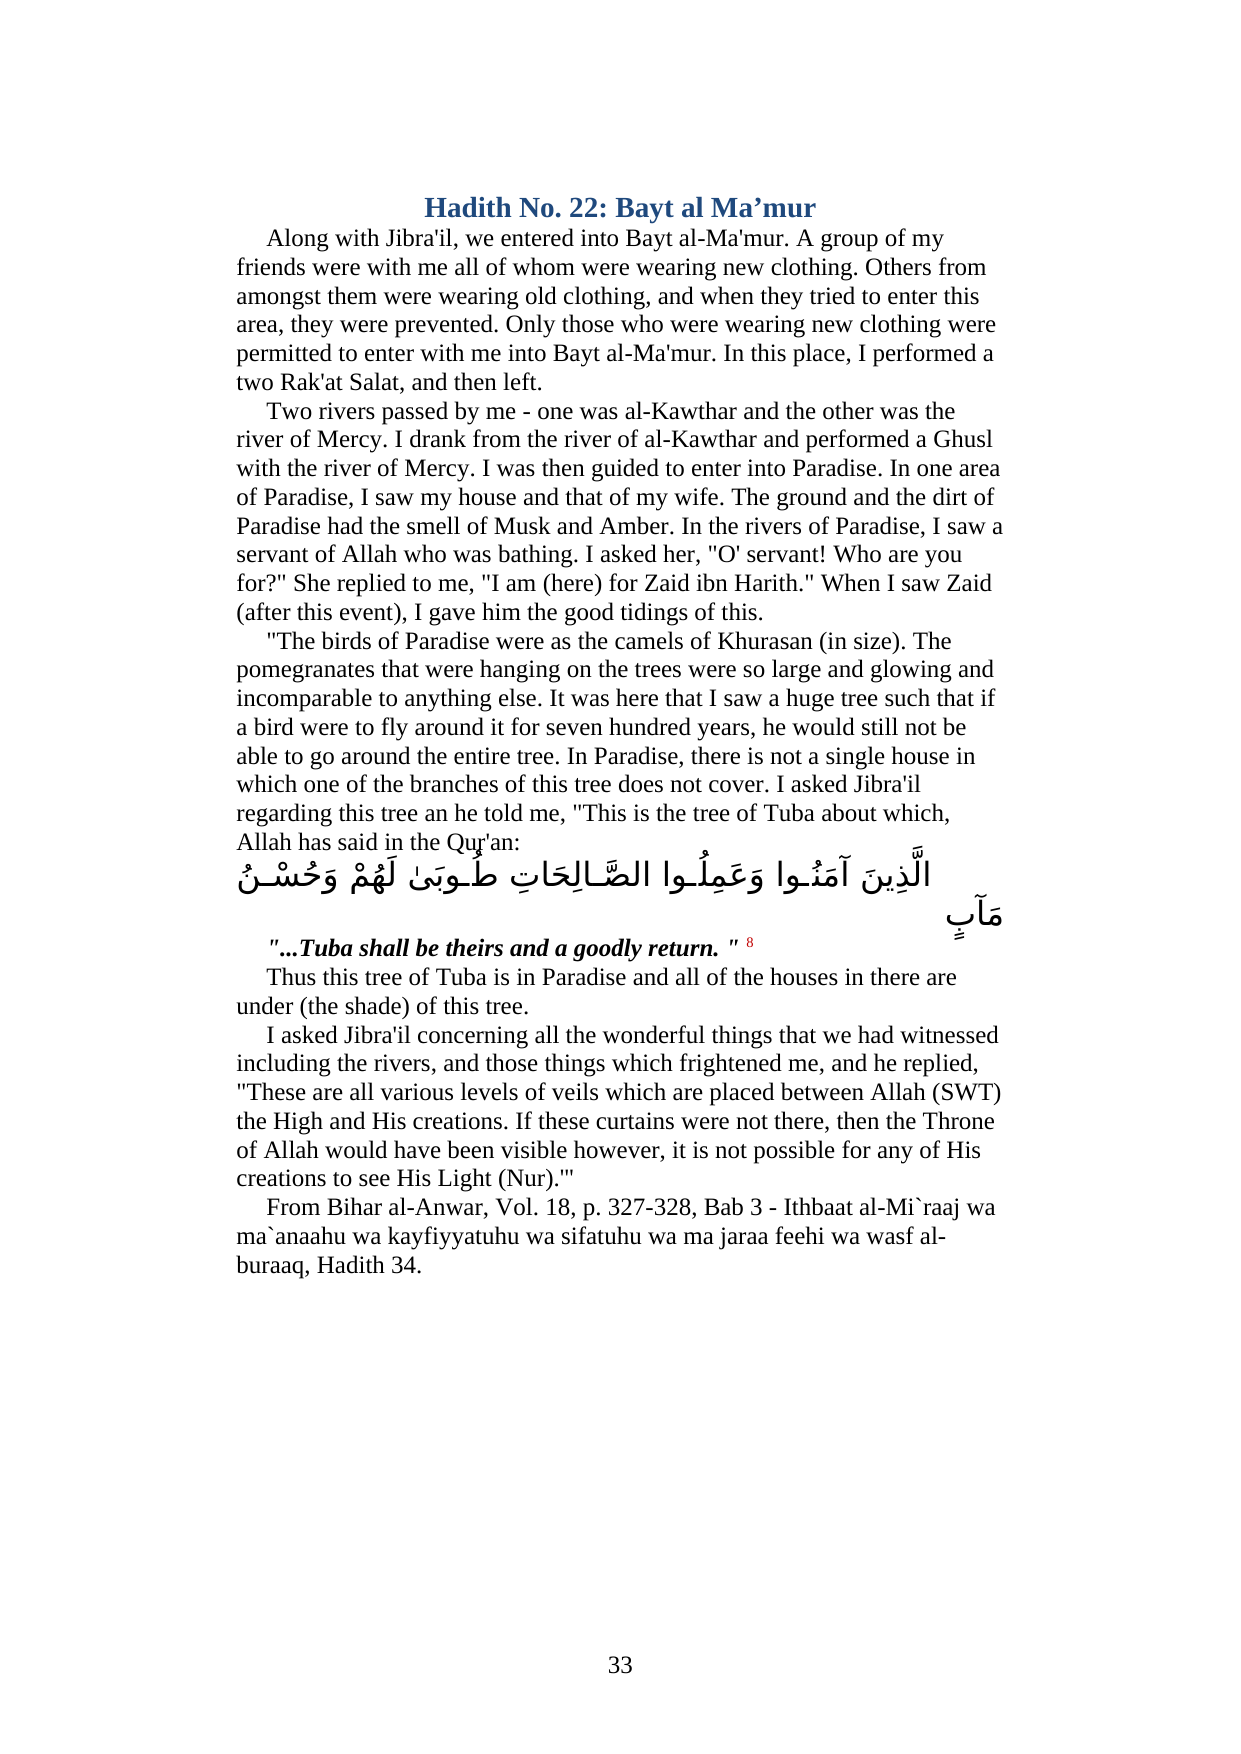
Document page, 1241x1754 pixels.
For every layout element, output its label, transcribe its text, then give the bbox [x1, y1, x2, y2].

text From Bihar al-Anwar, Vol. 18, p. 327-328, Bab 3 - Ithbaat al-Mi`raaj wa ma`anaahu wa kayfiyyatuhu wa sifatuhu wa ma jaraa feehi wa wasf al-buraaq, Hadith 34. [236, 1192, 1004, 1278]
text Thus this tree of Tuba is in Paradise and all of the houses in there are under (the shade) of this tree. [236, 962, 1004, 1020]
text الَّذِينَ آمَنُوا وَعَمِلُوا الصَّالِحَاتِ طُوبَىٰ لَهُمْ وَحُسْنُ مَآبٍ [236, 856, 1004, 933]
text Along with Jibra'il, we entered into Bayt al-Ma'mur. A group of my friends were with me all of whom were wearing new clothing. Others from amongst them were wearing old clothing, and when they tried to enter this area, they were prevented. Only those who were wearing new clothing were permitted to enter with me into Bayt al-Ma'mur. In this place, I performed a two Rak'at Salat, and then left. [236, 223, 1004, 396]
text Two rivers passed by me - one was al-Kawthar and the other was the river of Mercy. I drank from the river of al-Kawthar and performed a Ghusl with the river of Mercy. I was then guided to enter into Paradise. In one area of Paradise, I saw my house and that of my wife. The ground and the dirt of Paradise had the smell of Musk and Amber. In the rivers of Paradise, I saw a servant of Allah who was bathing. I asked her, "O' servant! Who are you for?" She replied to me, "I am (here) for Zaid ibn Harith." When I saw Zaid (after this event), I gave him the good tidings of this. [236, 396, 1004, 626]
text I asked Jibra'il concerning all the wonderful things that we had witnessed including the rivers, and those things which frightened me, and he replied, "These are all various levels of veils which are placed between Allah (SWT) the High and His creations. If these curtains were not there, then the Throne of Allah would have been visible however, it is not possible for any of His creations to see His Light (Nur).'" [236, 1020, 1004, 1192]
text "The birds of Paradise were as the camels of Khurasan (in size). The pomegranates that were hanging on the trees were so large and glowing and incomparable to anything else. It was here that I saw a huge tree such that if a bird were to fly around it for seven hundred years, he would still not be able to go around the entire tree. In Paradise, there is not a single house in which one of the branches of this tree does not cover. I asked Jibra'il regarding this tree an he told me, "This is the tree of Tuba about which, Allah has said in the Qur'an: [236, 626, 1004, 856]
subtitle Hadith No. 22: Bayt al Ma’mur [236, 190, 1004, 223]
text "...Tuba shall be theirs and a goodly return. " 8 [236, 933, 1004, 962]
